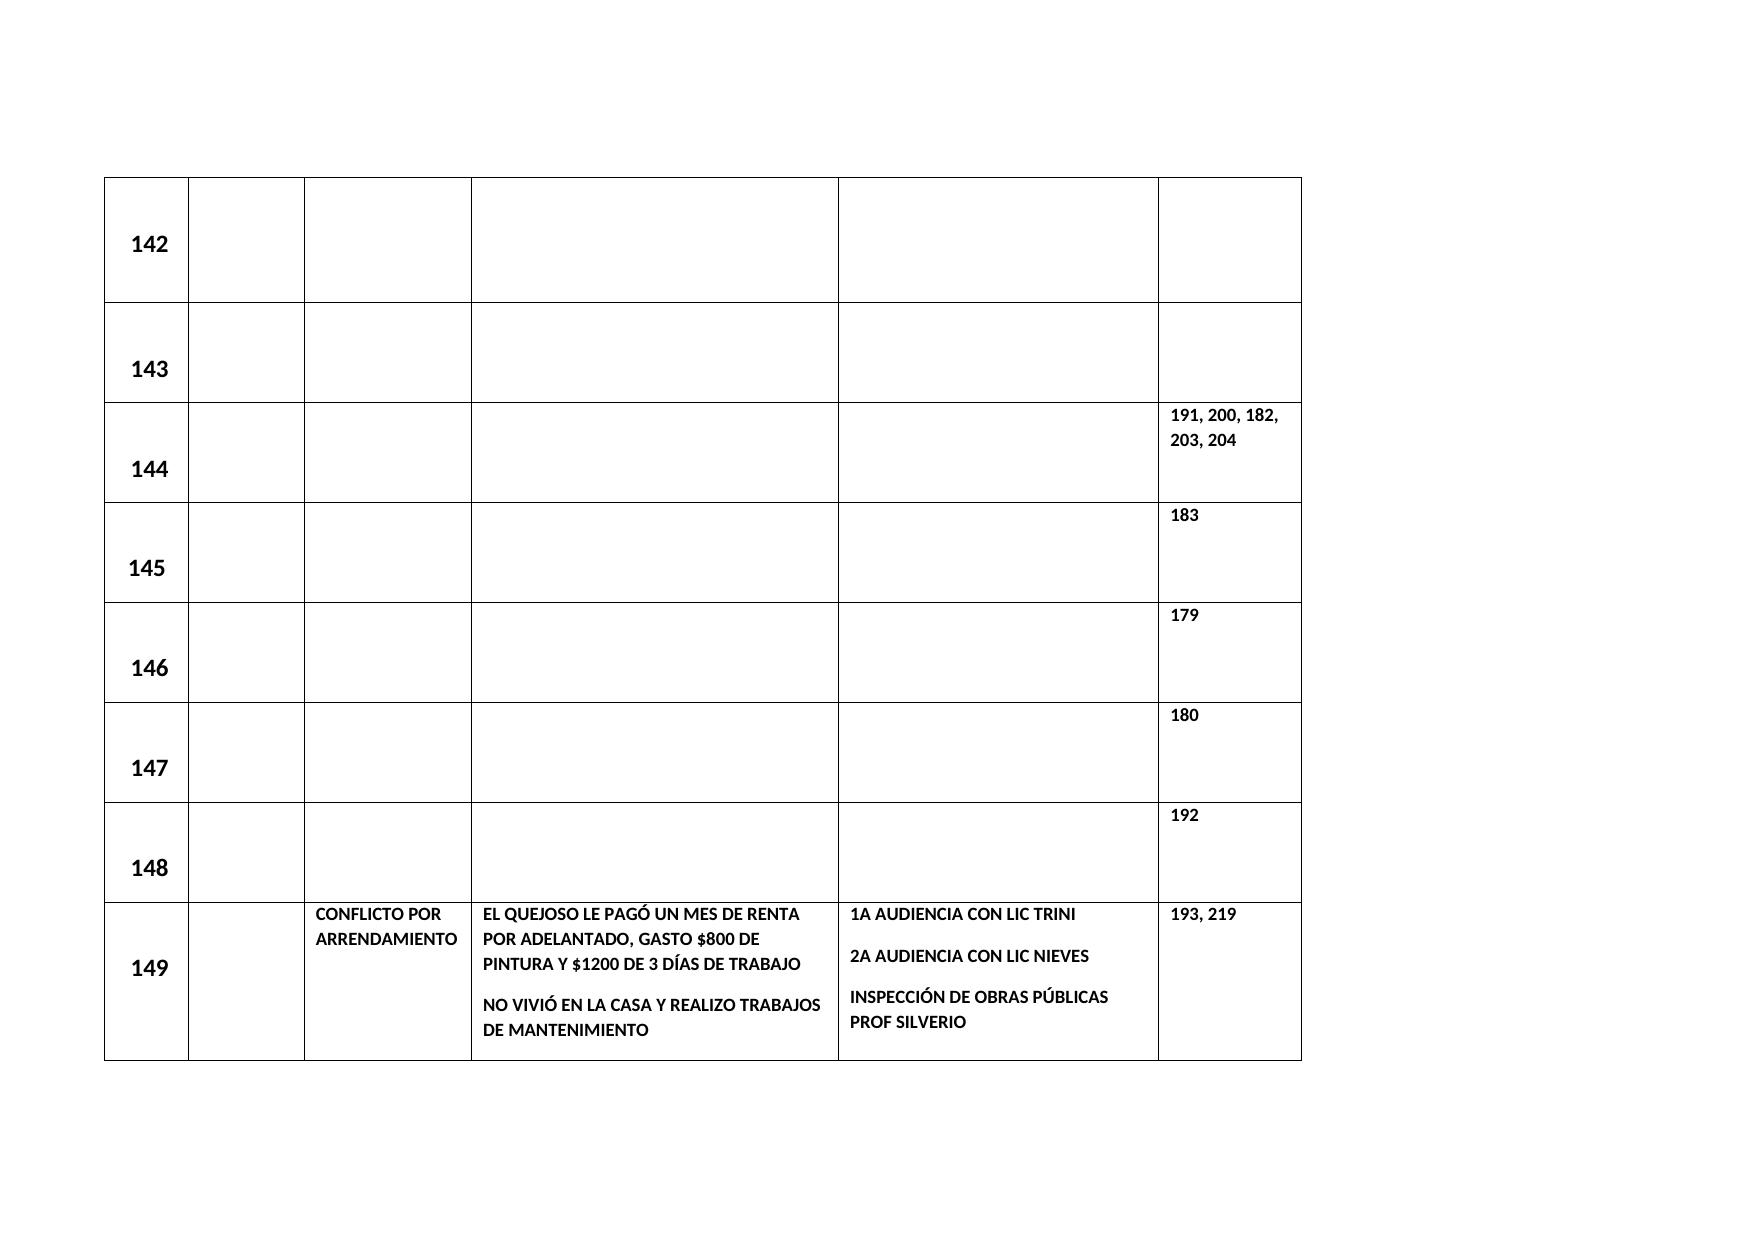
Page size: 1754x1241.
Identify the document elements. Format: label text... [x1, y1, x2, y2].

table_cell [472, 403, 838, 502]
table_cell [472, 178, 838, 302]
table_cell [1159, 303, 1301, 402]
table_cell 179 [1159, 603, 1301, 702]
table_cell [472, 903, 838, 1060]
table_cell [189, 703, 304, 802]
table_cell [1159, 178, 1301, 302]
table_cell [305, 603, 471, 702]
table_cell 143 [105, 303, 188, 402]
table_cell 142 [105, 178, 188, 302]
table_cell [305, 403, 471, 502]
table_cell [189, 303, 304, 402]
table_cell [305, 503, 471, 602]
table_cell [472, 803, 838, 902]
table_cell [305, 178, 471, 302]
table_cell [305, 903, 471, 1060]
table_cell [472, 303, 838, 402]
table_cell [189, 803, 304, 902]
table_cell 148 [105, 803, 188, 902]
table_cell [189, 503, 304, 602]
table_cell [839, 903, 1158, 1060]
table_cell [472, 503, 838, 602]
table_cell 145 [105, 503, 188, 602]
table_cell [189, 603, 304, 702]
table_cell [472, 703, 838, 802]
table_cell 193, 219 [1159, 903, 1301, 1060]
table_cell [839, 603, 1158, 702]
table_cell 147 [105, 703, 188, 802]
table_cell 149 [105, 903, 188, 1060]
table_cell 191, 200, 182, 203, 204 [1159, 403, 1301, 502]
table_cell [472, 603, 838, 702]
table_cell [839, 403, 1158, 502]
table_cell [839, 703, 1158, 802]
table_cell [839, 503, 1158, 602]
table_cell [305, 303, 471, 402]
table_cell [189, 178, 304, 302]
table_cell [305, 803, 471, 902]
table_cell [189, 903, 304, 1060]
table_cell 192 [1159, 803, 1301, 902]
table_cell [839, 303, 1158, 402]
table_cell 146 [105, 603, 188, 702]
table_cell 144 [105, 403, 188, 502]
table_cell [305, 703, 471, 802]
table_cell [839, 803, 1158, 902]
table_cell 183 [1159, 503, 1301, 602]
table_cell [189, 403, 304, 502]
table_cell 180 [1159, 703, 1301, 802]
table_cell [839, 178, 1158, 302]
